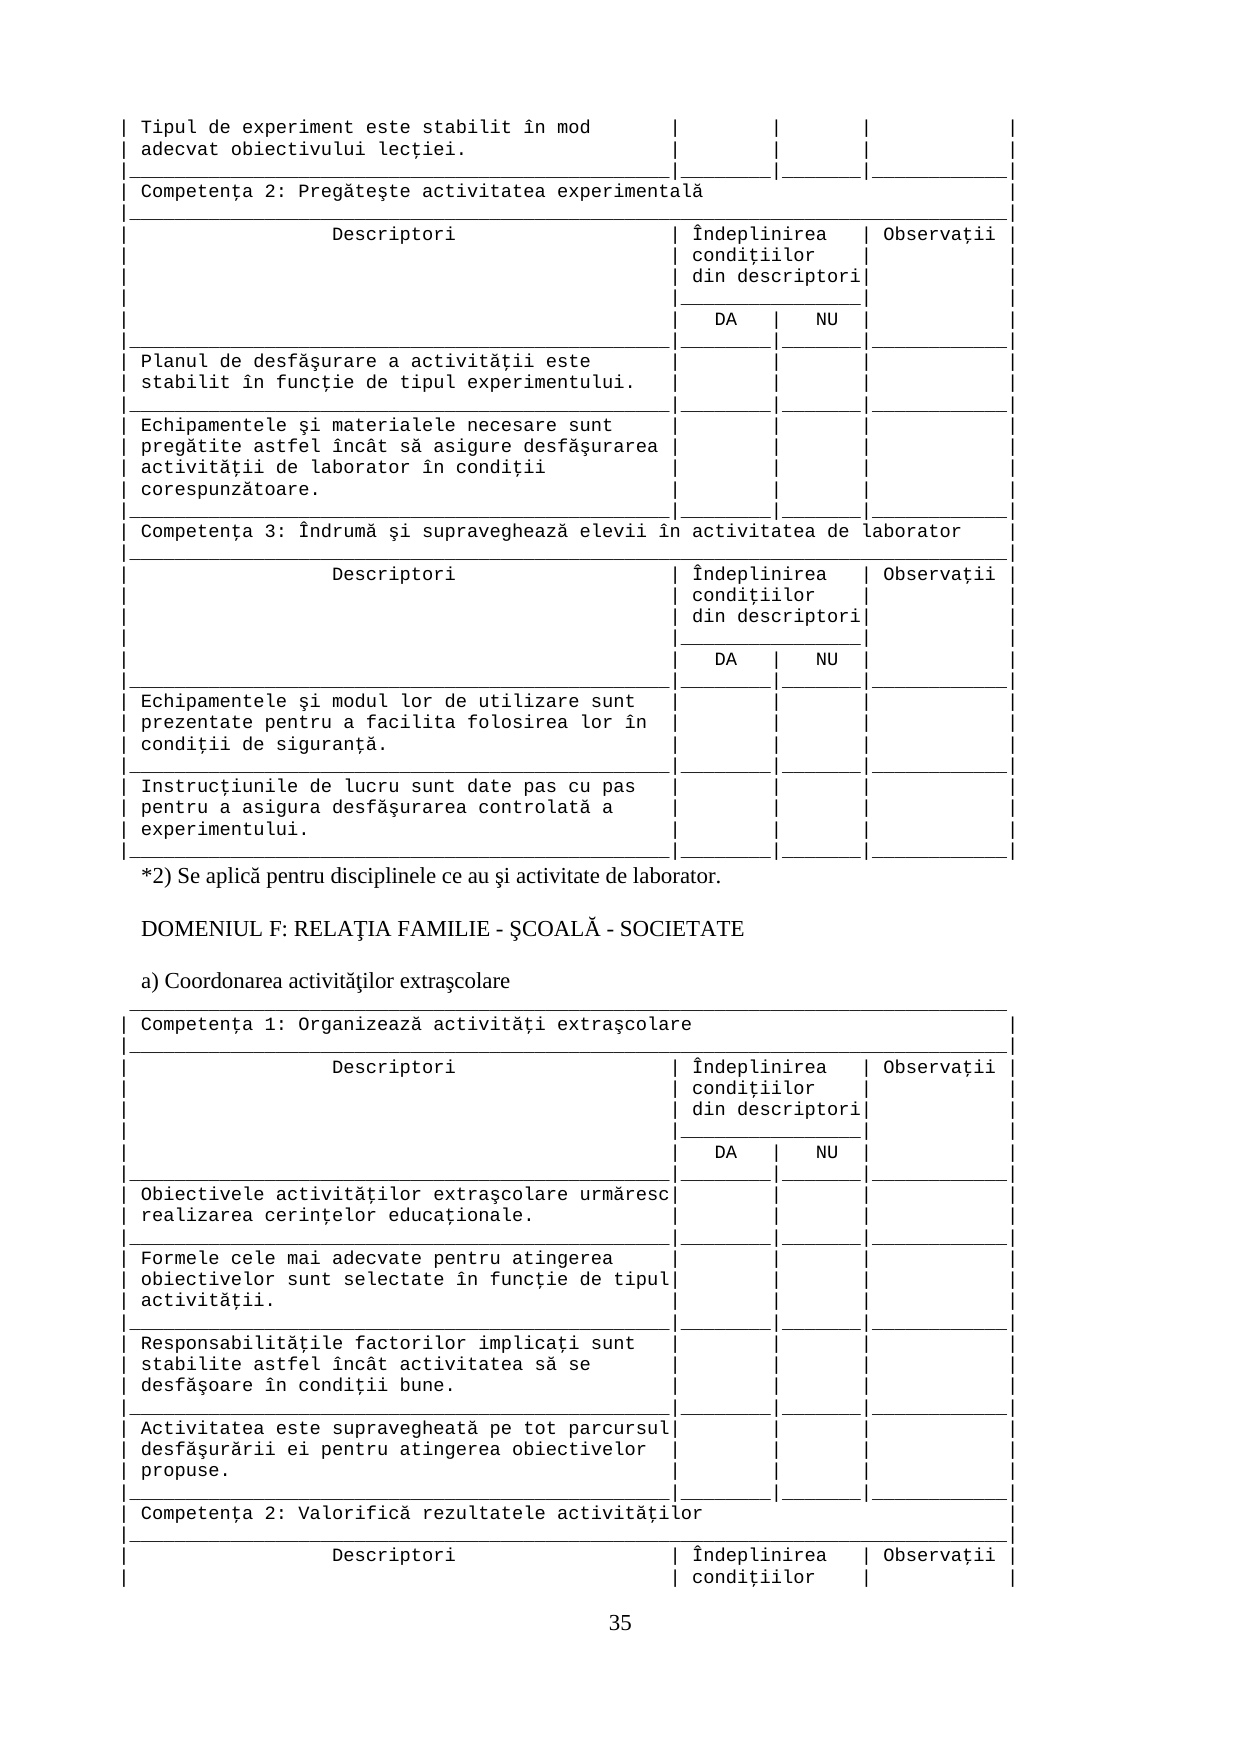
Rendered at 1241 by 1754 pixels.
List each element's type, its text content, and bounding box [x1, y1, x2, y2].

text | desfăşurării ei pentru atingerea obiectivelor | | | | [118, 1440, 1122, 1461]
text | desfăşoare în condiţii bune. | | | | [118, 1376, 1122, 1397]
text | Echipamentele şi modul lor de utilizare sunt | | | | [118, 692, 1122, 713]
text | | din descriptori| | [118, 267, 1122, 288]
text | prezentate pentru a facilita folosirea lor în | | | | [118, 713, 1122, 734]
text | Descriptori | Îndeplinirea | Observaţii | [118, 224, 1122, 246]
text |________________________________________________|________|_______|____________| [118, 1164, 1122, 1185]
text |______________________________________________________________________________| [118, 1525, 1122, 1546]
text | Formele cele mai adecvate pentru atingerea | | | | [118, 1249, 1122, 1270]
text |______________________________________________________________________________| [118, 1036, 1122, 1057]
text ______________________________________________________________________________ [118, 994, 1122, 1015]
text | Tipul de experiment este stabilit în mod | | | | [118, 118, 1122, 139]
text |________________________________________________|________|_______|____________| [118, 1227, 1122, 1249]
text | Activitatea este supravegheată pe tot parcursul| | | | [118, 1419, 1122, 1440]
text | Competenţa 2: Valorifică rezultatele activităţilor | [118, 1504, 1122, 1525]
text | | condiţiilor | | [118, 1567, 1122, 1589]
text |________________________________________________|________|_______|____________| [118, 756, 1122, 777]
text |________________________________________________|________|_______|____________| [118, 1482, 1122, 1504]
text DOMENIUL F: RELAŢIA FAMILIE - ŞCOALĂ - SOCIETATE [118, 914, 1122, 941]
text | propuse. | | | | [118, 1461, 1122, 1482]
text |______________________________________________________________________________| [118, 543, 1122, 564]
text | experimentului. | | | | [118, 819, 1122, 841]
text *2) Se aplică pentru disciplinele ce au şi activitate de laborator. [118, 862, 1122, 888]
text |______________________________________________________________________________| [118, 203, 1122, 224]
text | stabilite astfel încât activitatea să se | | | | [118, 1355, 1122, 1376]
text | | din descriptori| | [118, 1100, 1122, 1121]
text | |________________| | [118, 628, 1122, 649]
text | Instrucţiunile de lucru sunt date pas cu pas | | | | [118, 777, 1122, 798]
text | | condiţiilor | | [118, 586, 1122, 607]
text | | DA | NU | | [118, 649, 1122, 671]
text | realizarea cerinţelor educaţionale. | | | | [118, 1206, 1122, 1227]
text | | DA | NU | | [118, 309, 1122, 331]
text | pregătite astfel încât să asigure desfăşurarea | | | | [118, 437, 1122, 458]
text | |________________| | [118, 1121, 1122, 1142]
text | Descriptori | Îndeplinirea | Observaţii | [118, 1057, 1122, 1079]
text | corespunzătoare. | | | | [118, 479, 1122, 501]
text | Descriptori | Îndeplinirea | Observaţii | [118, 1546, 1122, 1567]
text | | din descriptori| | [118, 607, 1122, 628]
text | Planul de desfăşurare a activităţii este | | | | [118, 352, 1122, 373]
text | stabilit în funcţie de tipul experimentului. | | | | [118, 373, 1122, 394]
text | | condiţiilor | | [118, 1079, 1122, 1100]
text a) Coordonarea activităţilor extraşcolare [118, 967, 1122, 994]
text | Descriptori | Îndeplinirea | Observaţii | [118, 564, 1122, 586]
text | Echipamentele şi materialele necesare sunt | | | | [118, 416, 1122, 437]
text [118, 161, 1122, 182]
text |________________________________________________|________|_______|____________| [118, 331, 1122, 352]
text | Competenţa 3: Îndrumă şi supraveghează elevii în activitatea de laborator | [118, 522, 1122, 543]
text | activităţii. | | | | [118, 1291, 1122, 1312]
text |________________________________________________|________|_______|____________| [118, 394, 1122, 416]
text |________________________________________________|________|_______|____________| [118, 671, 1122, 692]
text | adecvat obiectivului lecţiei. | | | | [118, 139, 1122, 161]
text | Competenţa 1: Organizează activităţi extraşcolare | [118, 1015, 1122, 1036]
text | Competenţa 2: Pregăteşte activitatea experimentală | [118, 182, 1122, 203]
text |________________________________________________|________|_______|____________| [118, 1312, 1122, 1334]
text | | DA | NU | | [118, 1142, 1122, 1164]
text |________________________________________________|________|_______|____________| [118, 501, 1122, 522]
text | pentru a asigura desfăşurarea controlată a | | | | [118, 798, 1122, 819]
text |________________________________________________|________|_______|____________| [118, 1397, 1122, 1419]
text | condiţii de siguranţă. | | | | [118, 734, 1122, 756]
text | |________________| | [118, 288, 1122, 309]
text | Responsabilităţile factorilor implicaţi sunt | | | | [118, 1334, 1122, 1355]
text | obiectivelor sunt selectate în funcţie de tipul| | | | [118, 1270, 1122, 1291]
text | activităţii de laborator în condiţii | | | | [118, 458, 1122, 479]
text | Obiectivele activităţilor extraşcolare urmăresc| | | | [118, 1185, 1122, 1206]
text | | condiţiilor | | [118, 246, 1122, 267]
text |________________________________________________|________|_______|____________| [118, 841, 1122, 862]
